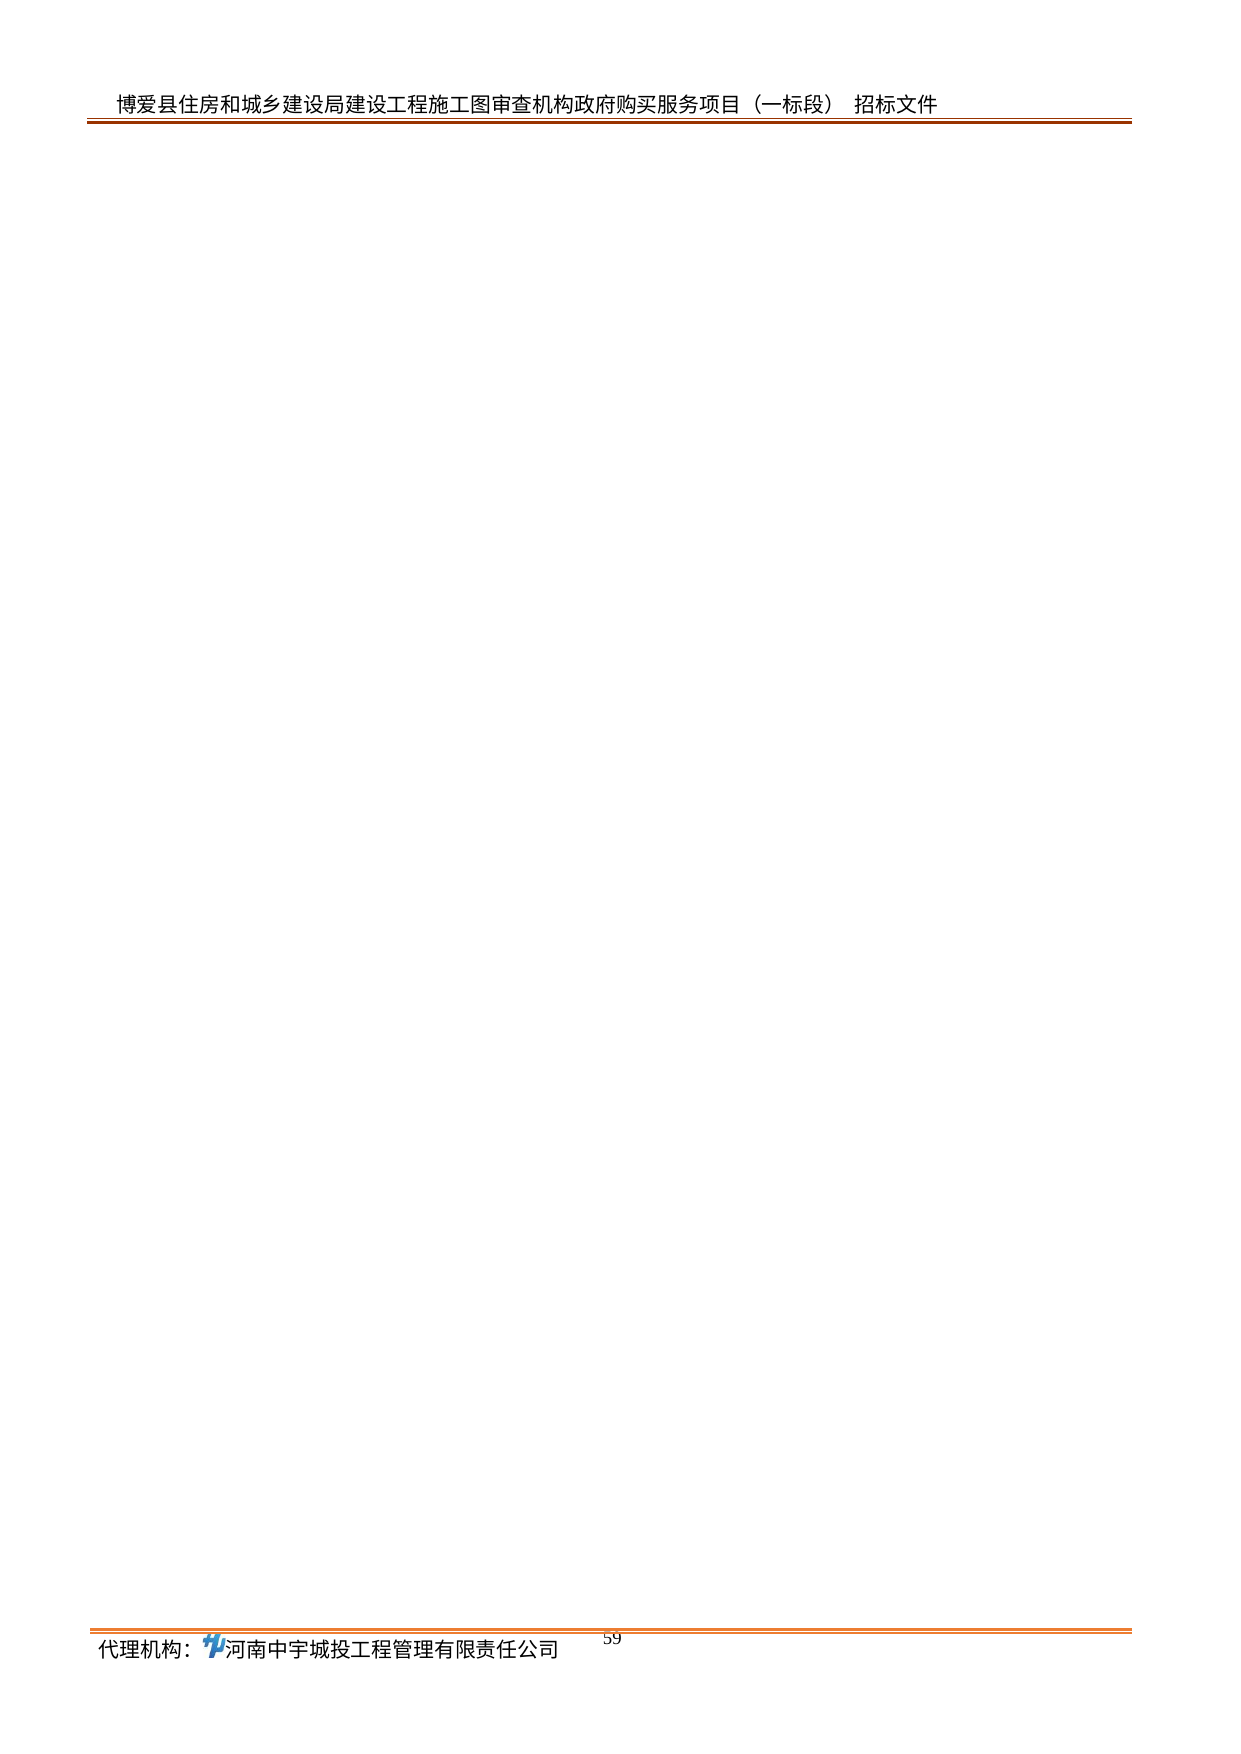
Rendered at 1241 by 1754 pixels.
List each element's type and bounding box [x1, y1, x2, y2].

picture [202, 1634, 226, 1658]
